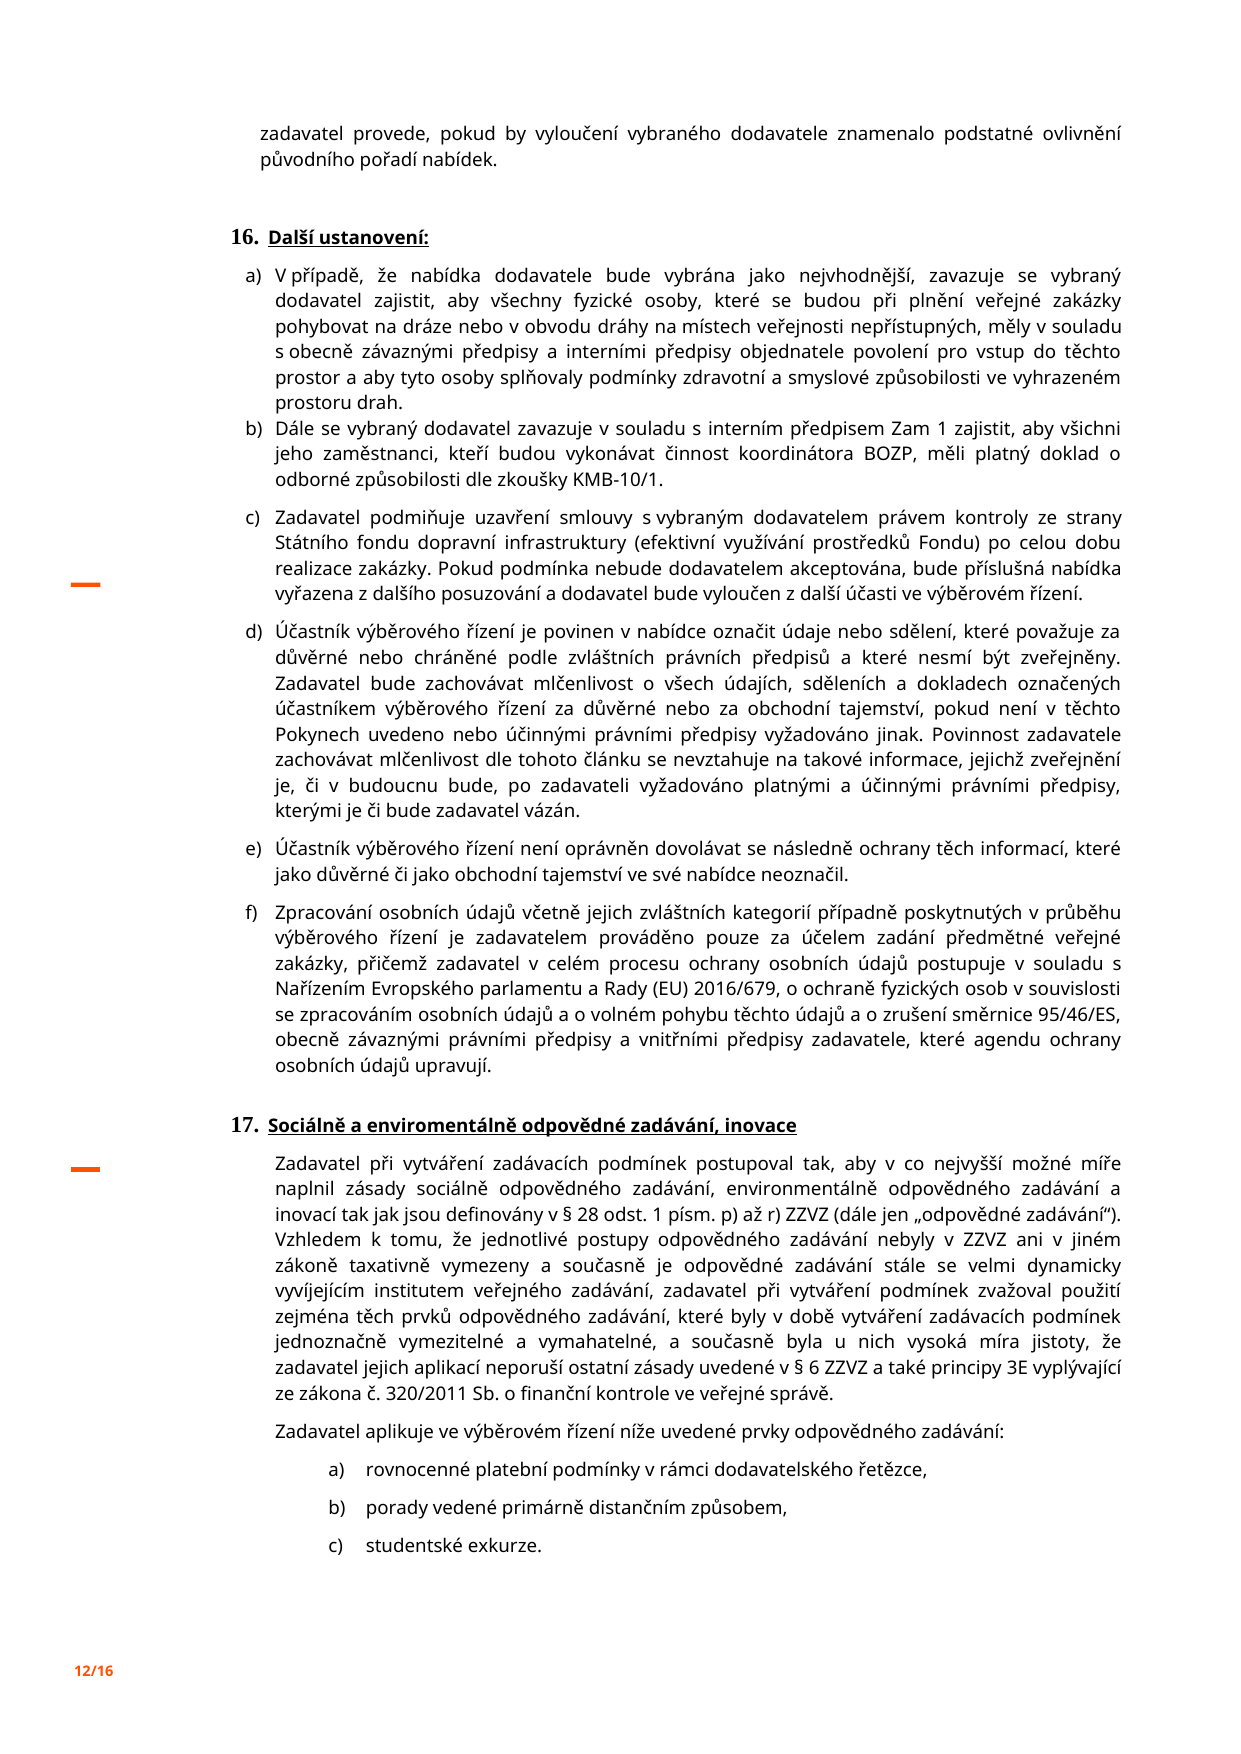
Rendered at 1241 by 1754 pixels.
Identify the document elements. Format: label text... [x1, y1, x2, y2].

list Zadavatel podmiňuje uzavření smlouvy s vybraným dodavatelem právem kontroly ze strany Státního fondu dopravní infrastruktury (efektivní využívání prostředků Fondu) po celou dobu realizace zakázky. Pokud podmínka nebude dodavatelem akceptována, bude příslušná nabídka vyřazena z dalšího posuzování a dodavatel bude vyloučen z další účasti ve výběrovém řízení. [245, 504, 1122, 606]
text Zadavatel při vytváření zadávacích podmínek postupoval tak, aby v co nejvyšší možné míře naplnil zásady sociálně odpovědného zadávání, environmentálně odpovědného zadávání a inovací tak jak jsou definovány v § 28 odst. 1 písm. p) až r) ZZVZ (dále jen „odpovědné zadávání“). Vzhledem k tomu, že jednotlivé postupy odpovědného zadávání nebyly v ZZVZ ani v jiném zákoně taxativně vymezeny a současně je odpovědné zadávání stále se velmi dynamicky vyvíjejícím institutem veřejného zadávání, zadavatel při vytváření podmínek zvažoval použití zejména těch prvků odpovědného zadávání, které byly v době vytváření zadávacích podmínek jednoznačně vymezitelné a vymahatelné, a současně byla u nich vysoká míra jistoty, že zadavatel jejich aplikací neporuší ostatní zásady uvedené v § 6 ZZVZ a také principy 3E vyplývající ze zákona č. 320/2011 Sb. o finanční kontrole ve veřejné správě. [275, 1150, 1122, 1405]
list Sociálně a enviromentálně odpovědné zadávání, inovace [230, 1111, 1122, 1138]
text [260, 121, 1122, 172]
list Účastník výběrového řízení není oprávněn dovolávat se následně ochrany těch informací, které jako důvěrné či jako obchodní tajemství ve své nabídce neoznačil. [245, 835, 1122, 886]
list studentské exkurze. [328, 1532, 1122, 1557]
list porady vedené primárně distančním způsobem, [328, 1494, 1122, 1519]
list Další ustanovení: [230, 223, 1122, 249]
list rovnocenné platební podmínky v rámci dodavatelského řetězce, [328, 1456, 1122, 1481]
list V případě, že nabídka dodavatele bude vybrána jako nejvhodnější, zavazuje se vybraný dodavatel zajistit, aby všechny fyzické osoby, které se budou při plnění veřejné zakázky pohybovat na dráze nebo v obvodu dráhy na místech veřejnosti nepřístupných, měly v souladu s obecně závaznými předpisy a interními předpisy objednatele povolení pro vstup do těchto prostor a aby tyto osoby splňovaly podmínky zdravotní a smyslové způsobilosti ve vyhrazeném prostoru drah. [245, 262, 1122, 415]
text Zadavatel aplikuje ve výběrovém řízení níže uvedené prvky odpovědného zadávání: [275, 1418, 1122, 1443]
list Účastník výběrového řízení je povinen v nabídce označit údaje nebo sdělení, které považuje za důvěrné nebo chráněné podle zvláštních právních předpisů a které nesmí být zveřejněny. Zadavatel bude zachovávat mlčenlivost o všech údajích, sděleních a dokladech označených účastníkem výběrového řízení za důvěrné nebo za obchodní tajemství, pokud není v těchto Pokynech uvedeno nebo účinnými právními předpisy vyžadováno jinak. Povinnost zadavatele zachovávat mlčenlivost dle tohoto článku se nevztahuje na takové informace, jejichž zveřejnění je, či v budoucnu bude, po zadavateli vyžadováno platnými a účinnými právními předpisy, kterými je či bude zadavatel vázán. [245, 619, 1122, 823]
list Zpracování osobních údajů včetně jejich zvláštních kategorií případně poskytnutých v průběhu výběrového řízení je zadavatelem prováděno pouze za účelem zadání předmětné veřejné zakázky, přičemž zadavatel v celém procesu ochrany osobních údajů postupuje v souladu s Nařízením Evropského parlamentu a Rady (EU) 2016/679, o ochraně fyzických osob v souvislosti se zpracováním osobních údajů a o volném pohybu těchto údajů a o zrušení směrnice 95/46/ES, obecně závaznými právními předpisy a vnitřními předpisy zadavatele, které agendu ochrany osobních údajů upravují. [245, 899, 1122, 1078]
list Dále se vybraný dodavatel zavazuje v souladu s interním předpisem Zam 1 zajistit, aby všichni jeho zaměstnanci, kteří budou vykonávat činnost koordinátora BOZP, měli platný doklad o odborné způsobilosti dle zkoušky KMB-10/1. [245, 415, 1122, 492]
